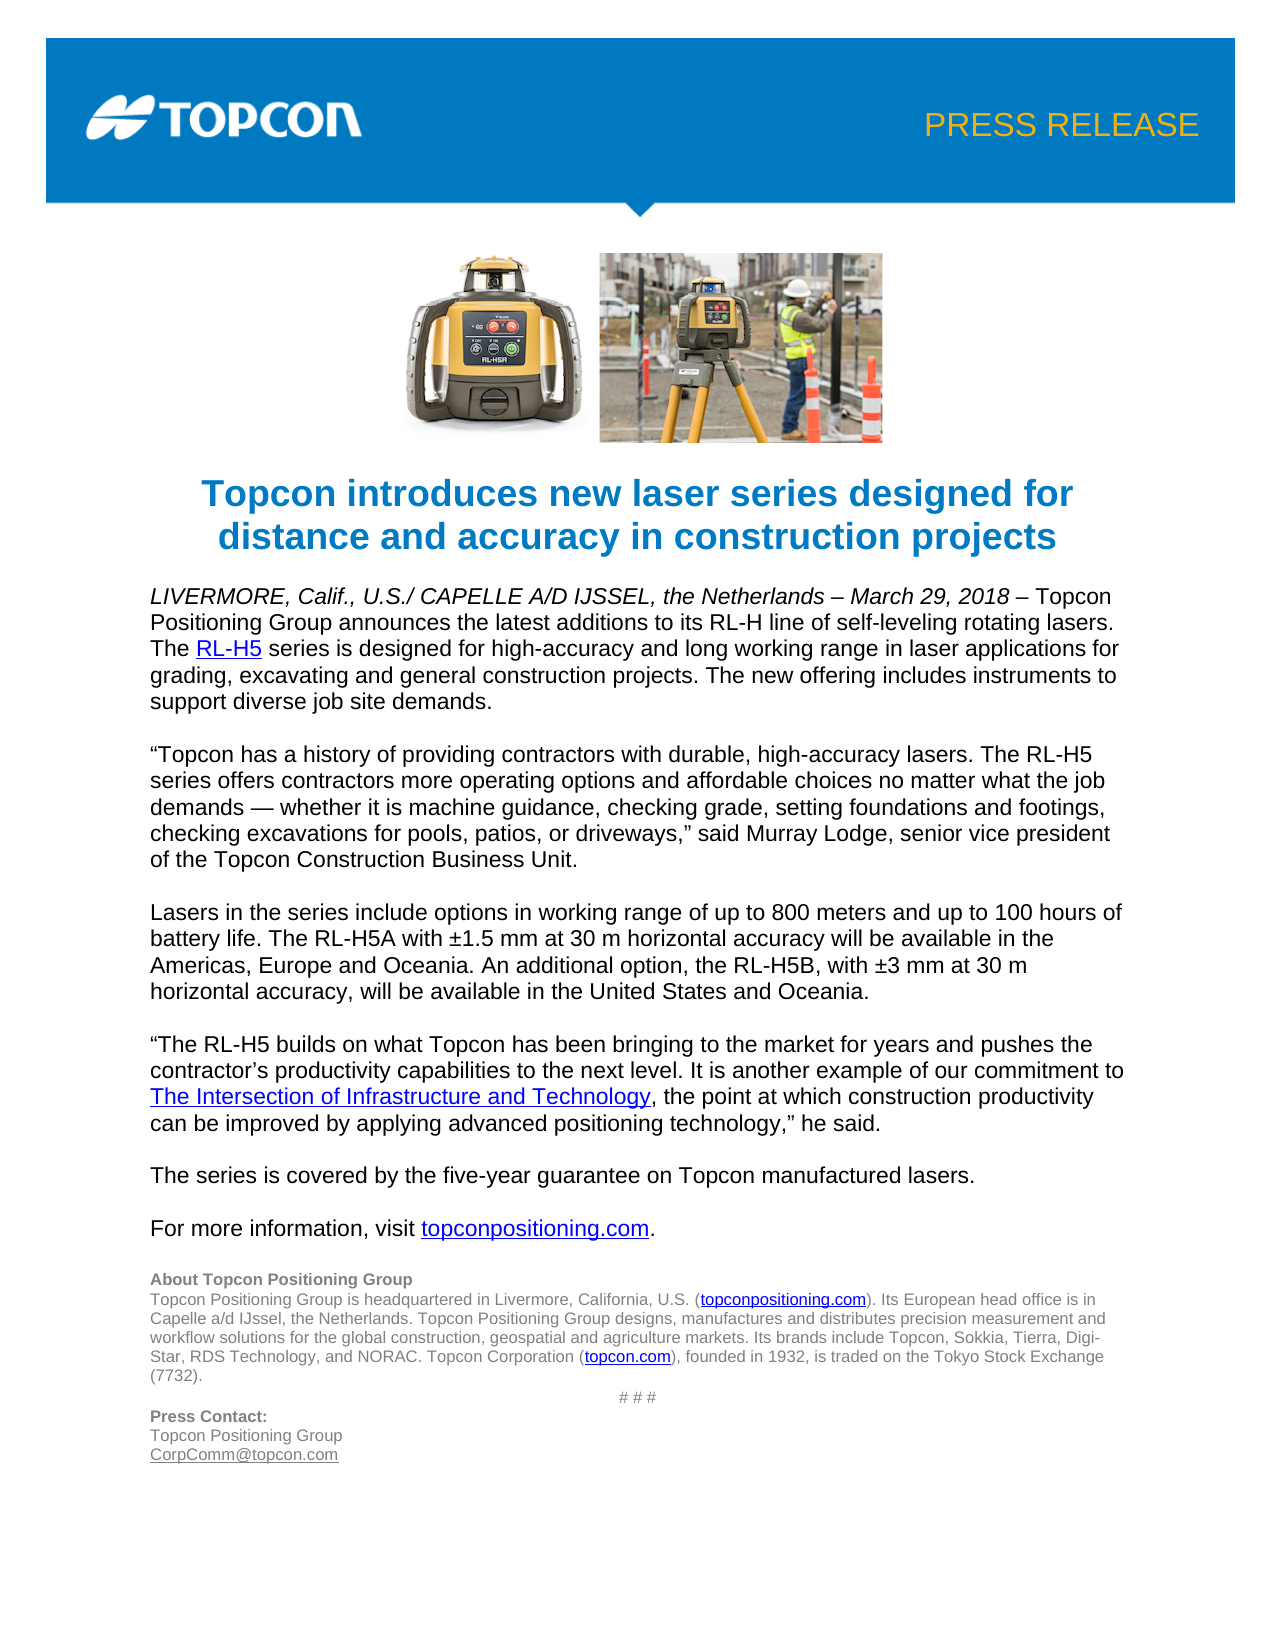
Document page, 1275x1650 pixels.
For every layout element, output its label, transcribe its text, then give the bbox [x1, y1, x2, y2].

text “The RL-H5 builds on what Topcon has been bringing to the market for years and pushes the contractor’s productivity capabilities to the next level. It is another example of our commitment to The Intersection of Infrastructure and Technology, the point at which construction productivity can be improved by applying advanced positioning technology,” he said. [150, 1031, 1125, 1136]
text Lasers in the series include options in working range of up to 800 meters and up to 100 hours of battery life. The RL-H5A with ±1.5 mm at 30 m horizontal accuracy will be available in the Americas, Europe and Oceania. An additional option, the RL-H5B, with ±3 mm at 30 m horizontal accuracy, will be available in the United States and Oceania. [150, 899, 1125, 1004]
text Topcon Positioning Group [150, 1426, 1125, 1445]
picture [46, 38, 1235, 217]
text Topcon introduces new laser series designed for distance and accuracy in construction projects [150, 471, 1125, 557]
text The series is covered by the five-year guarantee on Topcon manufactured lasers. [150, 1162, 1125, 1189]
text About Topcon Positioning Group Topcon Positioning Group is headquartered in Livermore, California, U.S. (topconpositioning.com). Its European head office is in Capelle a/d IJssel, the Netherlands. Topcon Positioning Group designs, manufactures and distributes precision measurement and workflow solutions for the global construction, geospatial and agriculture markets. Its brands include Topcon, Sokkia, Tierra, Digi-Star, RDS Technology, and NORAC. Topcon Corporation (topcon.com), founded in 1932, is traded on the Tokyo Stock Exchange (7732). [150, 1270, 1125, 1385]
picture [392, 249, 883, 443]
text “Topcon has a history of providing contractors with durable, high-accuracy lasers. The RL-H5 series offers contractors more operating options and affordable choices no matter what the job demands — whether it is machine guidance, checking grade, setting foundations and footings, checking excavations for pools, patios, or driveways,” said Murray Lodge, senior vice president of the Topcon Construction Business Unit. [150, 741, 1125, 872]
text # # # [150, 1388, 1125, 1407]
text For more information, visit topconpositioning.com. [150, 1215, 1125, 1241]
text CorpComm@topcon.com [150, 1445, 1125, 1464]
text Press Contact: [150, 1407, 1125, 1426]
text LIVERMORE, Calif., U.S./ CAPELLE A/D IJSSEL, the Netherlands – March 29, 2018 – Topcon Positioning Group announces the latest additions to its RL-H line of self-leveling rotating lasers. The RL-H5 series is designed for high-accuracy and long working range in laser applications for grading, excavating and general construction projects. The new offering includes instruments to support diverse job site demands. [150, 583, 1125, 714]
